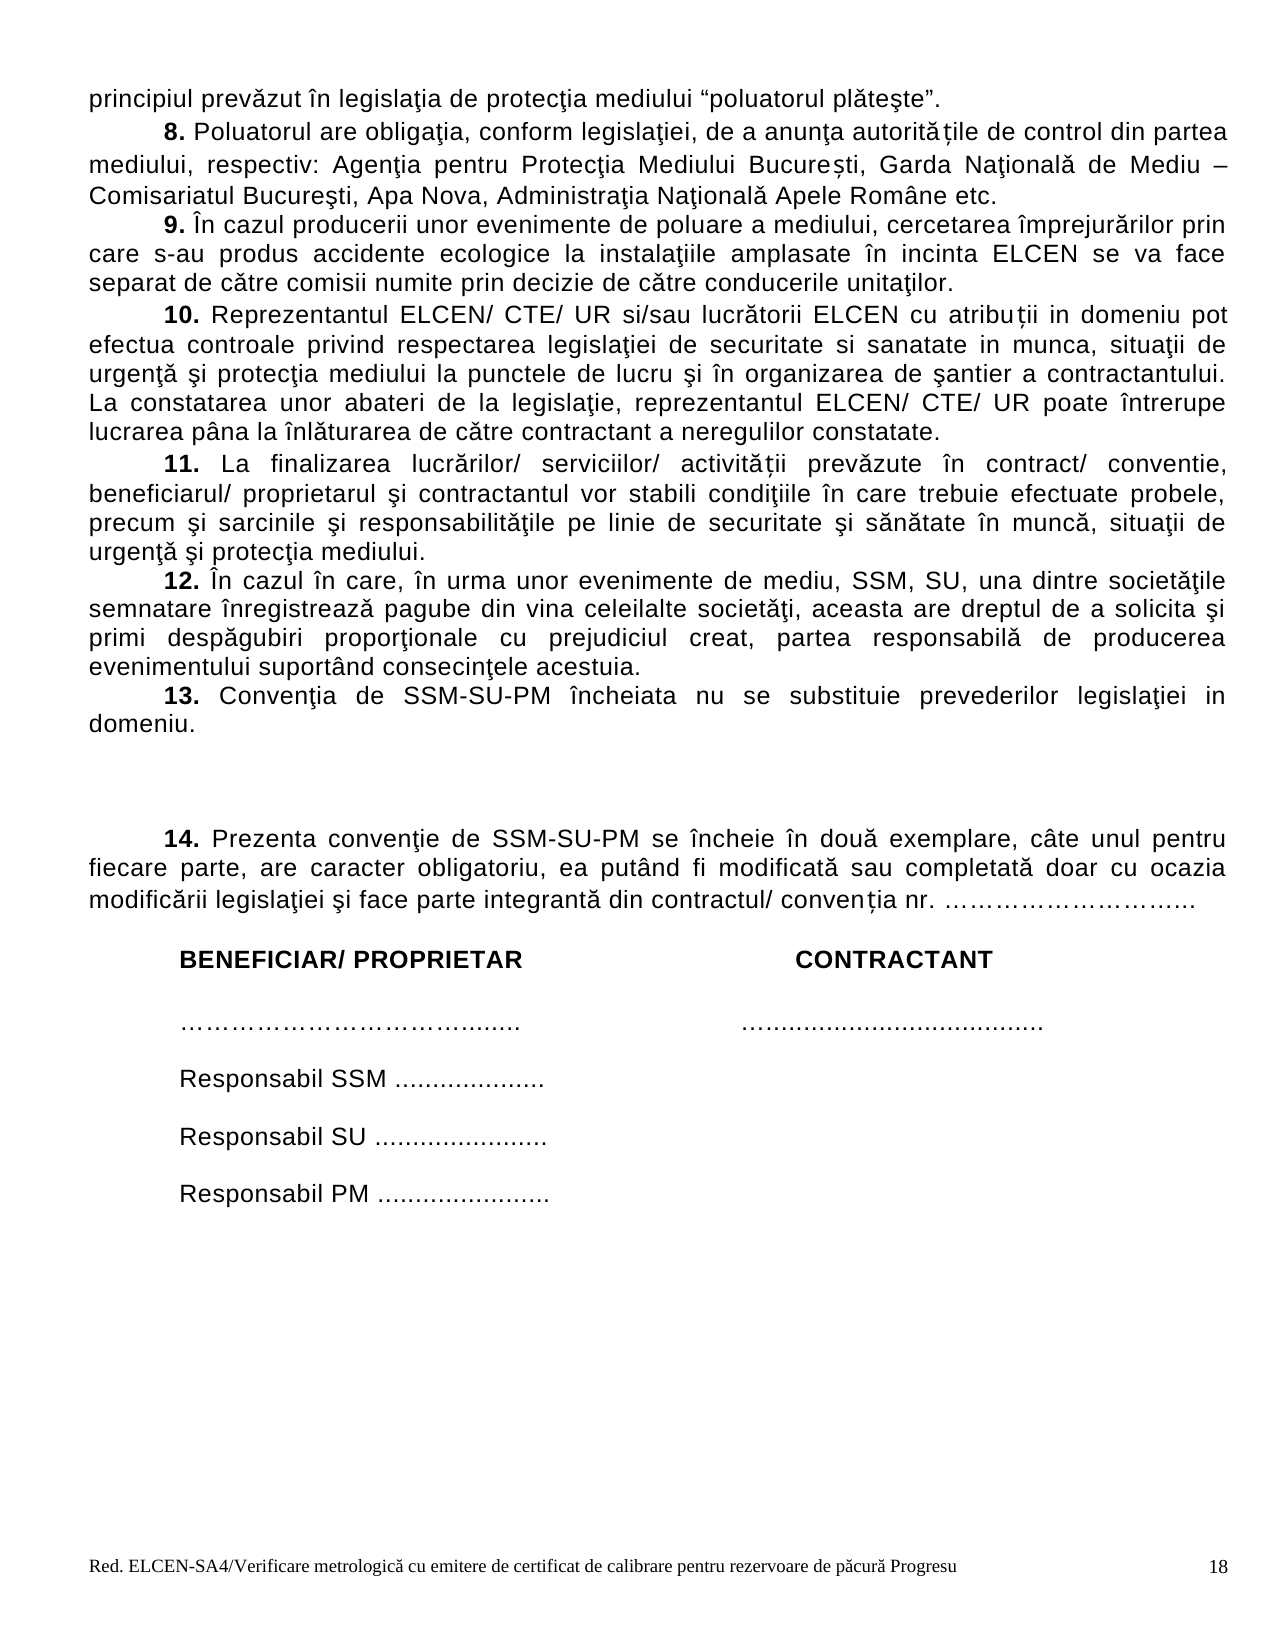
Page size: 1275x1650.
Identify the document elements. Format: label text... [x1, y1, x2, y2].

text Responsabil SSM .................... [89, 1064, 1228, 1093]
text BENEFICIAR/ PROPRIETAR CONTRACTANT [89, 945, 1228, 973]
text 11. La finalizarea lucrărilor/ serviciilor/ activității prevǎzute în contract/ conventie, beneficiarul/ proprietarul şi contractantul vor stabili condiţiile în care trebuie efectuate probele, precum şi sarcinile şi responsabilitǎţile pe linie de securitate şi sănătate în muncă, situaţii de urgenţǎ şi protecţia mediului. [89, 445, 1228, 566]
text 14. Prezenta convenţie de SSM-SU-PM se încheie în două exemplare, câte unul pentru fiecare parte, are caracter obligatoriu, ea putând fi modificată sau completată doar cu ocazia modificării legislaţiei şi face parte integrantă din contractul/ convenția nr. ………………………... [89, 824, 1228, 916]
text Responsabil SU ....................... [89, 1122, 1228, 1151]
text 9. În cazul producerii unor evenimente de poluare a mediului, cercetarea împrejurărilor prin care s-au produs accidente ecologice la instalaţiile amplasate în incinta ELCEN se va face separat de cǎtre comisii numite prin decizie de cǎtre conducerile unitaţilor. [89, 210, 1228, 296]
text 13. Convenţia de SSM-SU-PM încheiata nu se substituie prevederilor legislaţiei in domeniu. [89, 681, 1228, 738]
text 8. Poluatorul are obligaţia, conform legislaţiei, de a anunţa autoritățile de control din partea mediului, respectiv: Agenţia pentru Protecţia Mediului București, Garda Naţionalǎ de Mediu – Comisariatul Bucureşti, Apa Nova, Administraţia Naţionalǎ Apele Române etc. [89, 113, 1228, 210]
text 12. În cazul în care, în urma unor evenimente de mediu, SSM, SU, una dintre societǎţile semnatare înregistreazǎ pagube din vina celeilalte societǎţi, aceasta are dreptul de a solicita şi primi despăgubiri proporţionale cu prejudiciul creat, partea responsabilǎ de producerea evenimentului suportând consecinţele acestuia. [89, 566, 1228, 681]
text 10. Reprezentantul ELCEN/ CTE/ UR si/sau lucrătorii ELCEN cu atribuții in domeniu pot efectua controale privind respectarea legislaţiei de securitate si sanatate in munca, situaţii de urgenţǎ şi protecţia mediului la punctele de lucru şi în organizarea de şantier a contractantului. La constatarea unor abateri de la legislaţie, reprezentantul ELCEN/ CTE/ UR poate întrerupe lucrarea pâna la înlǎturarea de cǎtre contractant a neregulilor constatate. [89, 296, 1228, 445]
text ……………………………........ …..................................... [89, 1007, 1228, 1036]
text Responsabil PM ....................... [89, 1179, 1228, 1208]
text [89, 84, 1228, 113]
